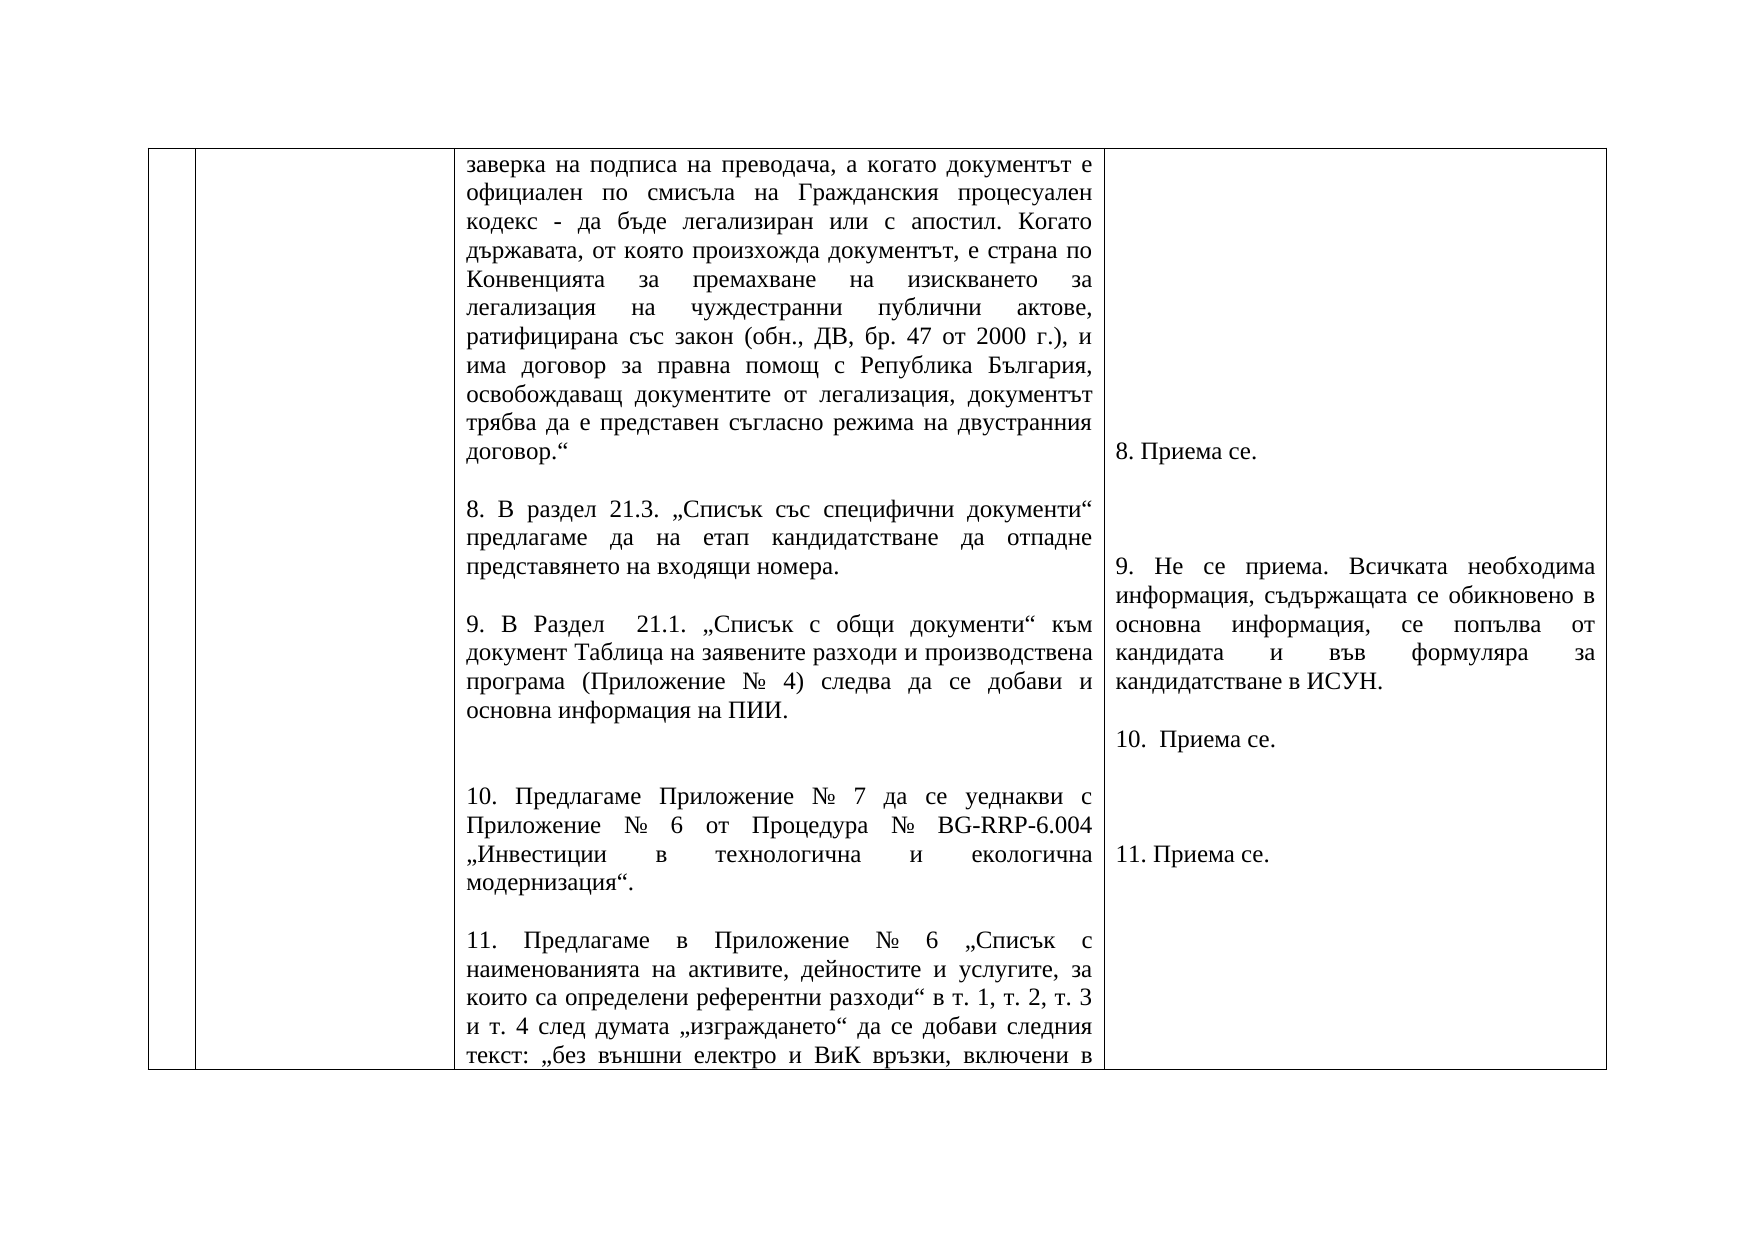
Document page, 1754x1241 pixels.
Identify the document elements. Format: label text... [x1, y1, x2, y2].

table_cell 4. [149, 149, 195, 1069]
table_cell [455, 149, 1104, 1069]
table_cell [196, 149, 454, 1069]
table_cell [1105, 149, 1606, 1069]
